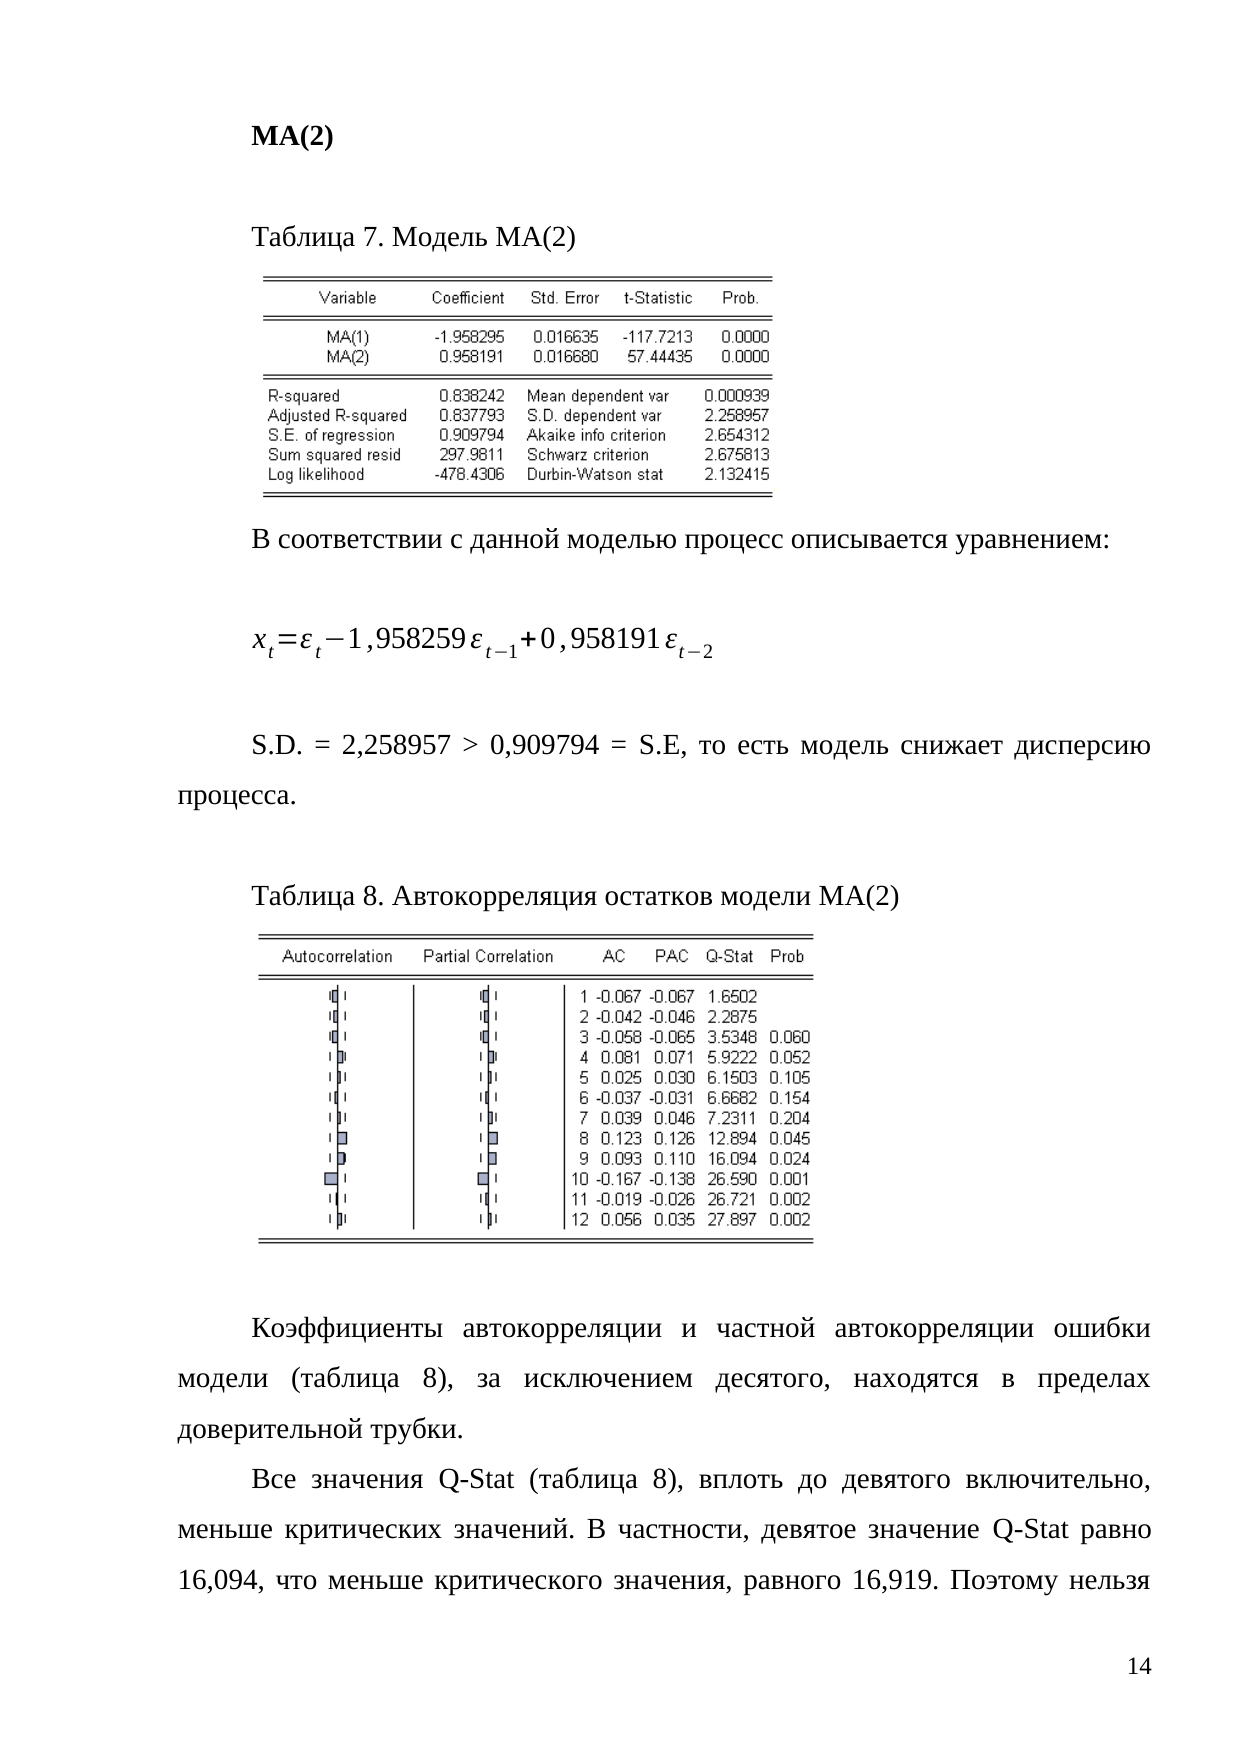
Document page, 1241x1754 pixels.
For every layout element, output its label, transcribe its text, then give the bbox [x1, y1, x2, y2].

text Таблица 7. Модель МА(2) [177, 219, 1152, 252]
text В соответствии с данной моделью процесс описывается уравнением: [177, 521, 1152, 554]
subtitle МА(2) [177, 118, 1152, 152]
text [177, 1461, 1152, 1595]
picture [251, 268, 775, 507]
picture [251, 928, 816, 1246]
text Таблица 8. Автокорреляция остатков модели МА(2) [177, 878, 1152, 911]
text Коэффициенты автокорреляции и частной автокорреляции ошибки модели (таблица 8), за исключением десятого, находятся в пределах доверительной трубки. [177, 1310, 1152, 1444]
text S.D. = 2,258957 > 0,909794 = S.E, то есть модель снижает дисперсию процесса. [177, 727, 1152, 811]
